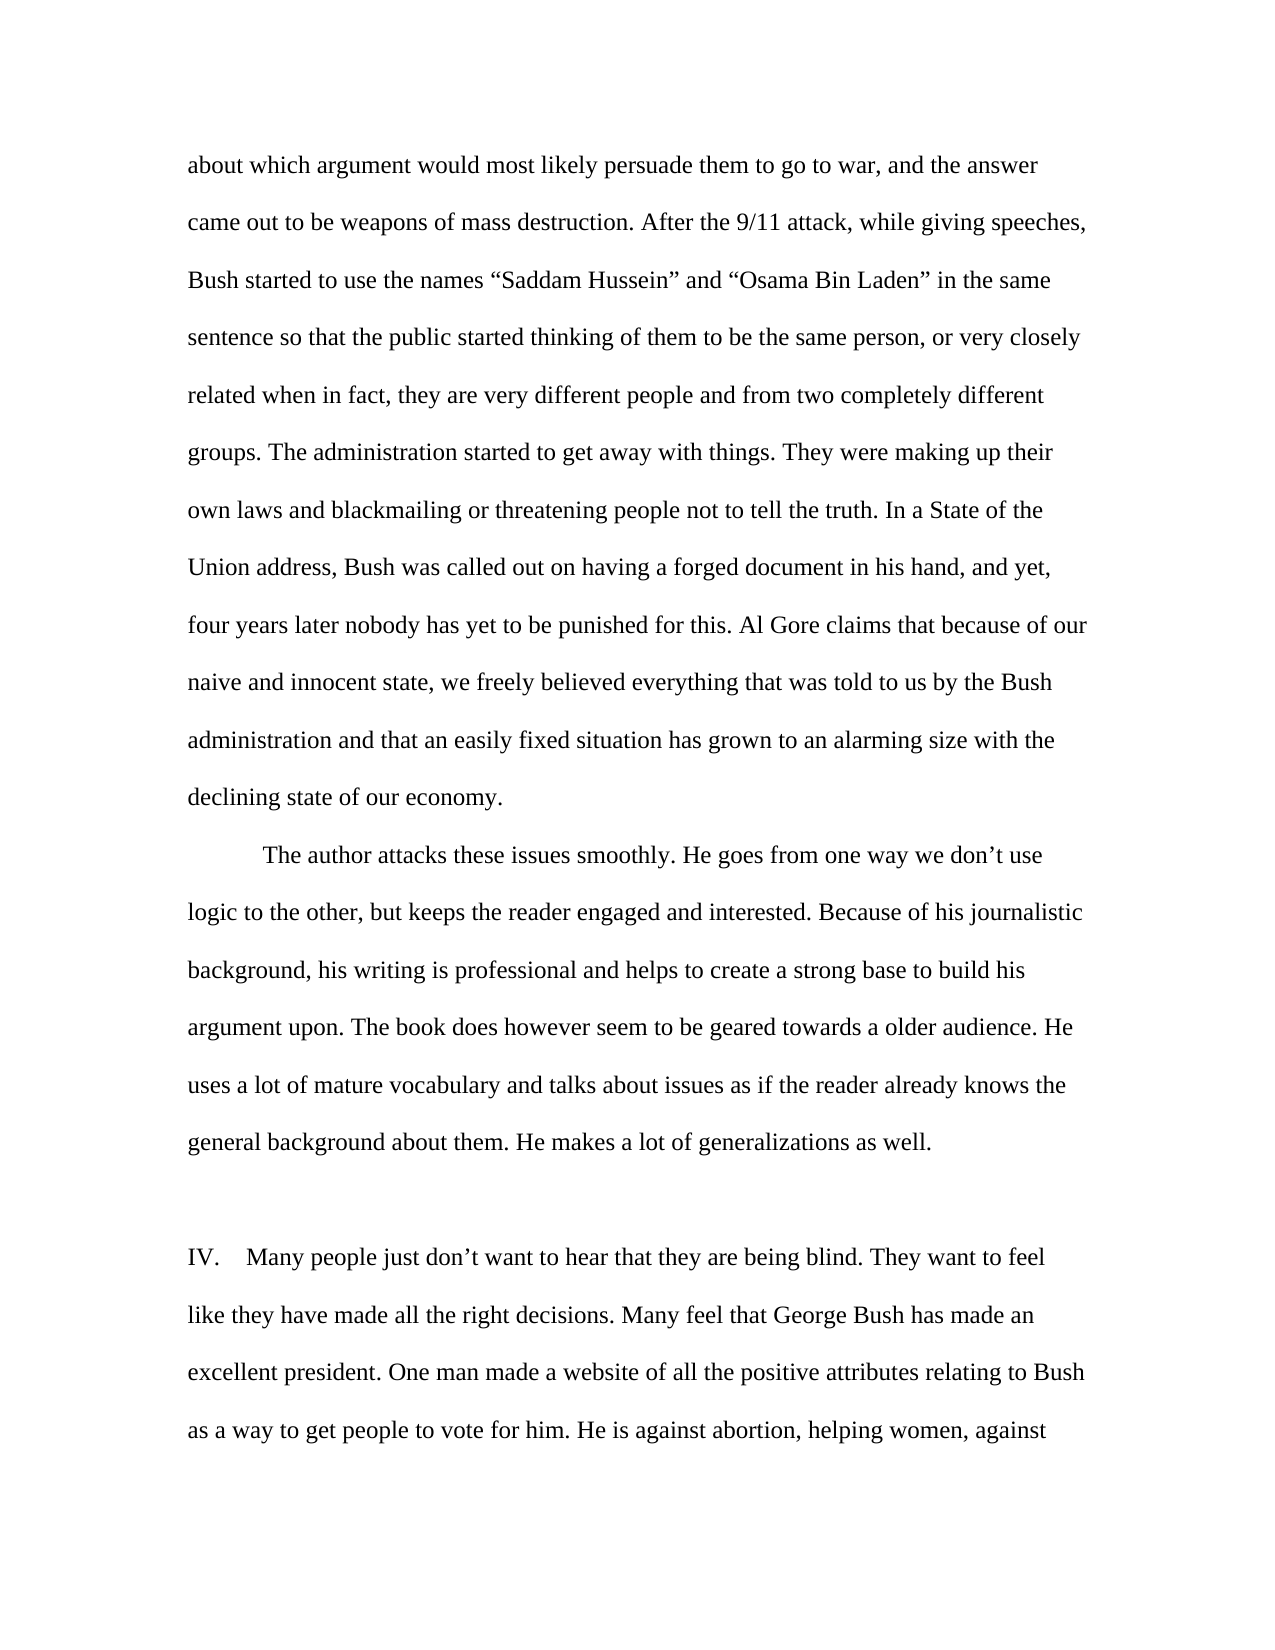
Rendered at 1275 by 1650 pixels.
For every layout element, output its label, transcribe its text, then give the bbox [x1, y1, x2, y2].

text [187, 150, 1087, 811]
text The author attacks these issues smoothly. He goes from one way we don’t use logic to the other, but keeps the reader engaged and interested. Because of his journalistic background, his writing is professional and helps to create a strong base to build his argument upon. The book does however seem to be geared towards a older audience. He uses a lot of mature vocabulary and talks about issues as if the reader already knows the general background about them. He makes a lot of generalizations as well. [187, 840, 1087, 1156]
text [187, 1242, 1087, 1444]
